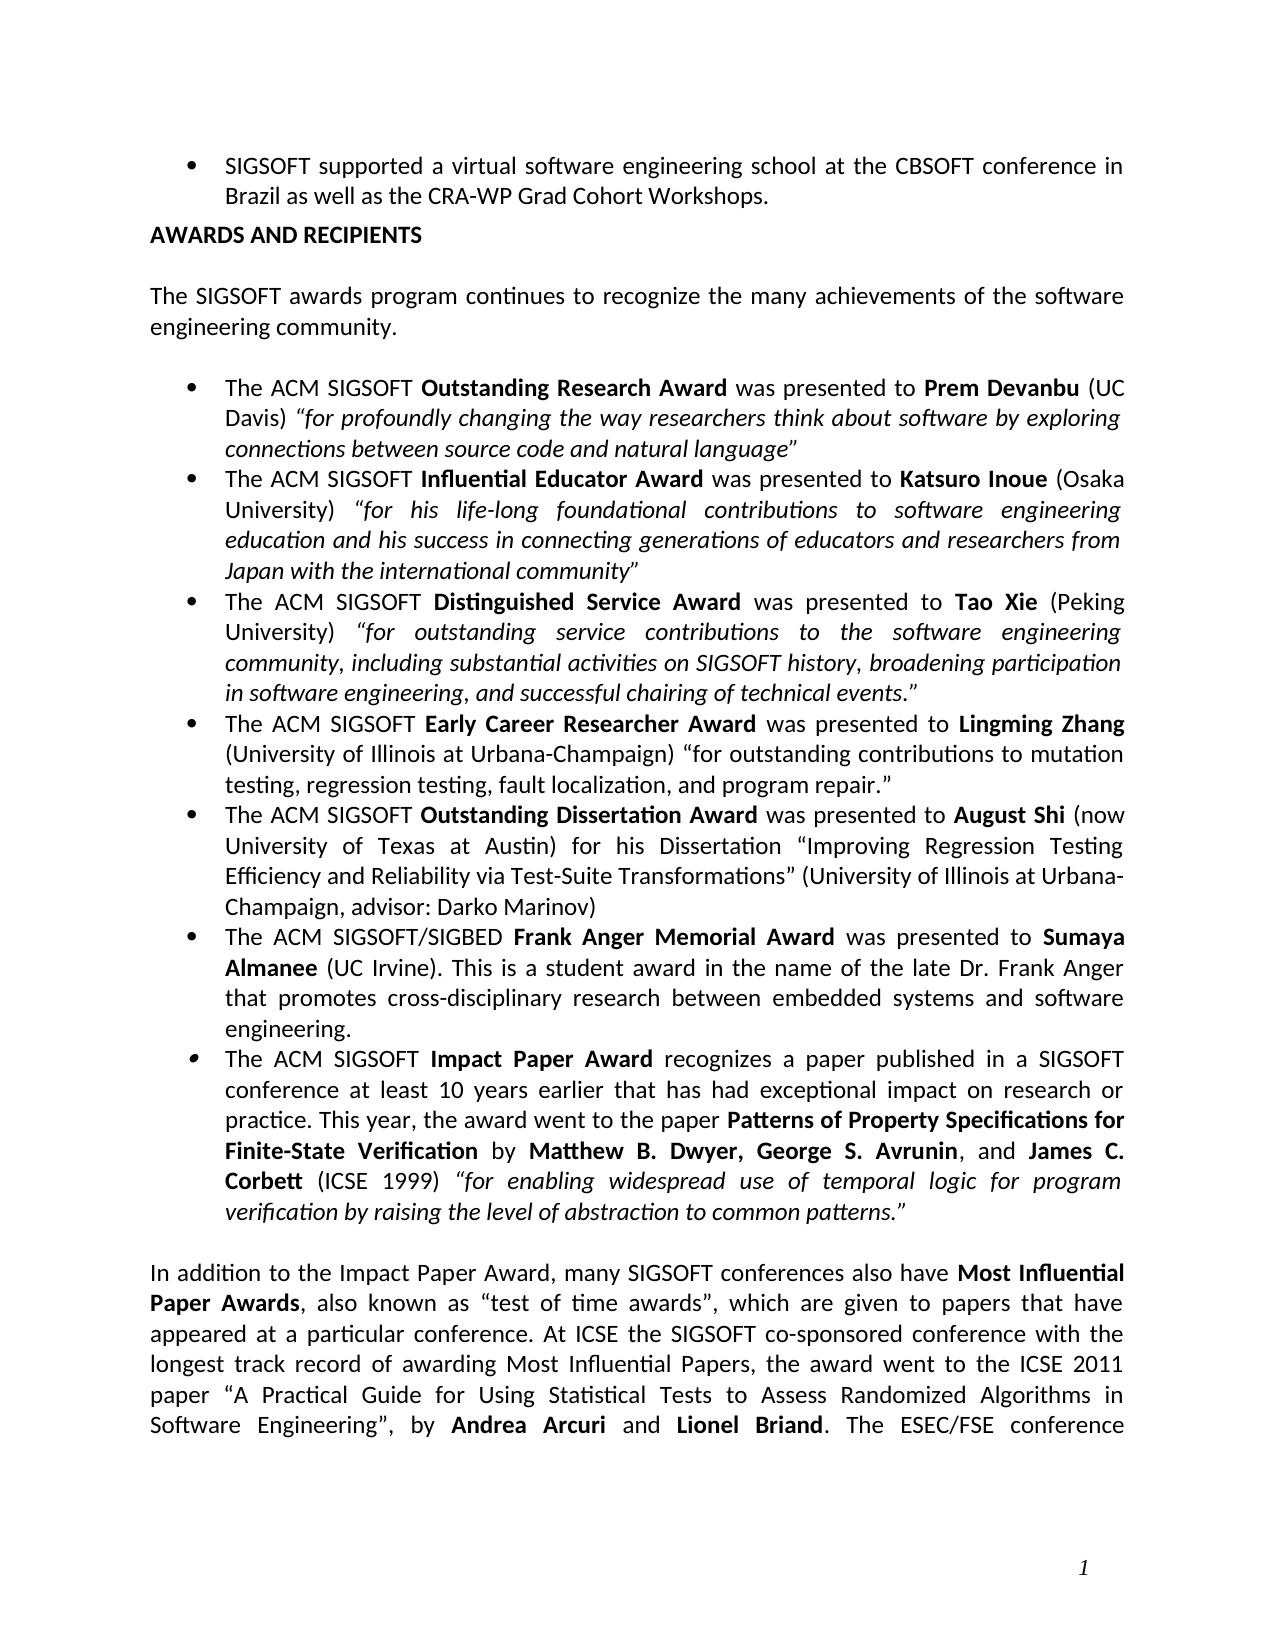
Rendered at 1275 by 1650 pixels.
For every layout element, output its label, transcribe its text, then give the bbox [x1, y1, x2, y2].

list The ACM SIGSOFT Outstanding Dissertation Award was presented to August Shi (now University of Texas at Austin) for his Dissertation “Improving Regression Testing Efficiency and Reliability via Test-Suite Transformations” (University of Illinois at Urbana-Champaign, advisor: Darko Marinov) [187, 799, 1125, 921]
list The ACM SIGSOFT Early Career Researcher Award was presented to Lingming Zhang (University of Illinois at Urbana-Champaign) “for outstanding contributions to mutation testing, regression testing, fault localization, and program repair.” [187, 708, 1125, 799]
list The ACM SIGSOFT Influential Educator Award was presented to Katsuro Inoue (Osaka University) “for his life-long foundational contributions to software engineering education and his success in connecting generations of educators and researchers from Japan with the international community” [187, 463, 1125, 586]
list The ACM SIGSOFT Impact Paper Award recognizes a paper published in a SIGSOFT conference at least 10 years earlier that has had exceptional impact on research or practice. This year, the award went to the paper Patterns of Property Specifications for Finite-State Verification by Matthew B. Dwyer, George S. Avrunin, and James C. Corbett (ICSE 1999) “for enabling widespread use of temporal logic for program verification by raising the level of abstraction to common patterns.” [187, 1043, 1125, 1227]
list SIGSOFT supported a virtual software engineering school at the CBSOFT conference in Brazil as well as the CRA-WP Grad Cohort Workshops. [187, 150, 1125, 211]
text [150, 1257, 1125, 1440]
list The ACM SIGSOFT Distinguished Service Award was presented to Tao Xie (Peking University) “for outstanding service contributions to the software engineering community, including substantial activities on SIGSOFT history, broadening participation in software engineering, and successful chairing of technical events.” [187, 586, 1125, 708]
list The ACM SIGSOFT Outstanding Research Award was presented to Prem Devanbu (UC Davis) “for profoundly changing the way researchers think about software by exploring connections between source code and natural language” [187, 372, 1125, 463]
subtitle Awards and Recipients [150, 219, 1125, 250]
list The ACM SIGSOFT/SIGBED Frank Anger Memorial Award was presented to Sumaya Almanee (UC Irvine). This is a student award in the name of the late Dr. Frank Anger that promotes cross-disciplinary research between embedded systems and software engineering. [187, 921, 1125, 1043]
text The SIGSOFT awards program continues to recognize the many achievements of the software engineering community. [150, 280, 1125, 341]
